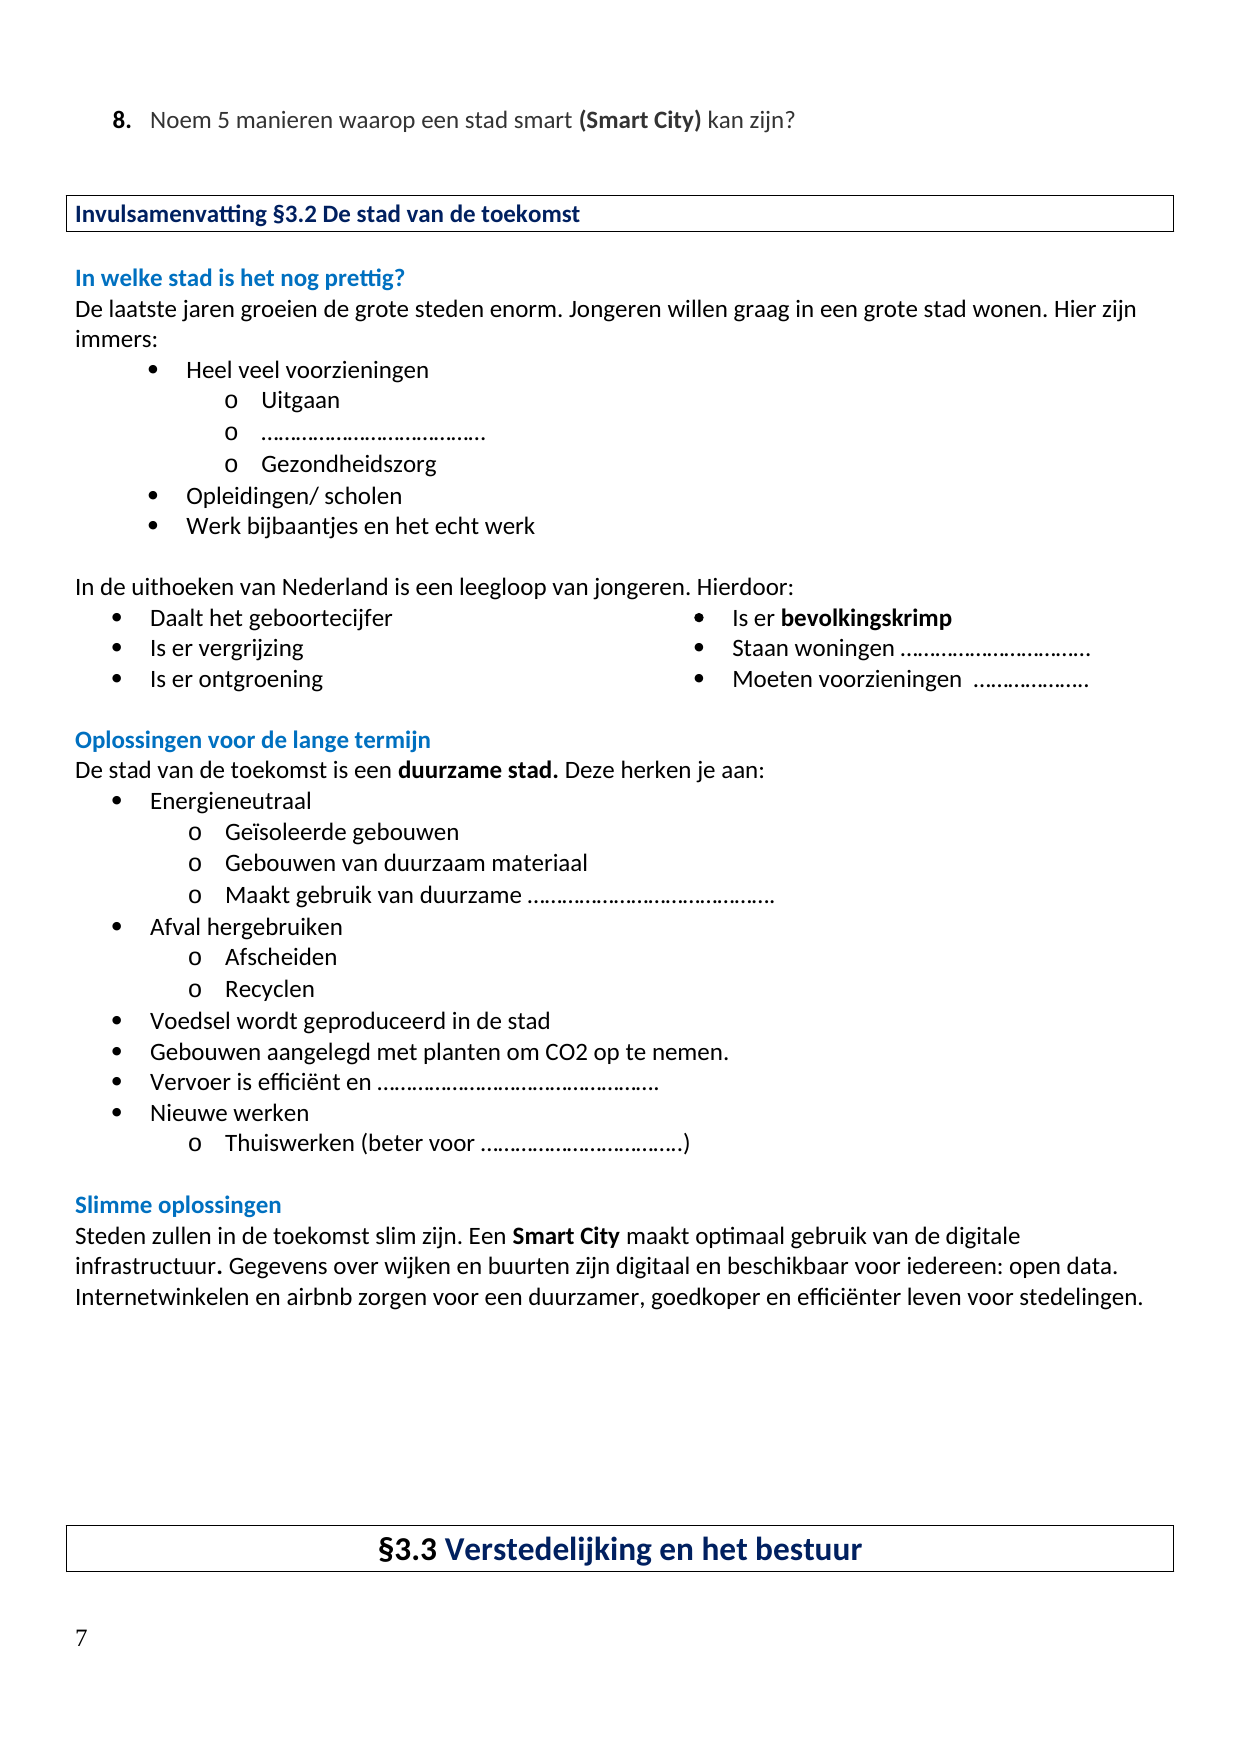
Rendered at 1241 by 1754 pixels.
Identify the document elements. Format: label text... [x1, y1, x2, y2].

text De stad van de toekomst is een duurzame stad. Deze herken je aan: [75, 755, 1165, 785]
list Gezondheidszorg [224, 448, 1165, 480]
text Steden zullen in de toekomst slim zijn. Een Smart City maakt optimaal gebruik van de digitale infrastructuur. Gegevens over wijken en buurten zijn digitaal en beschikbaar voor iedereen: open data. Internetwinkelen en airbnb zorgen voor een duurzamer, goedkoper en efficiënter leven voor stedelingen. [75, 1220, 1165, 1312]
text §3.3 Verstedelijking en het bestuur [67, 1526, 1173, 1571]
list Geïsoleerde gebouwen [187, 816, 1165, 847]
list Energieneutraal [112, 785, 1165, 816]
list Thuiswerken (beter voor ……………………………..) [187, 1127, 1165, 1159]
list Maakt gebruik van duurzame ……………………………………. [187, 879, 1165, 911]
text Invulsamenvatting §3.2 De stad van de toekomst [67, 196, 1173, 231]
list Afscheiden [187, 942, 1165, 973]
text Oplossingen voor de lange termijn [75, 724, 1165, 755]
text Slimme oplossingen [75, 1189, 1165, 1220]
list Vervoer is efficiënt en …………………………………………. [112, 1066, 1165, 1097]
text In welke stad is het nog prettig? [75, 263, 1165, 293]
text In de uithoeken van Nederland is een leegloop van jongeren. Hierdoor: [75, 572, 1165, 602]
list Moeten voorzieningen ……………….. [694, 663, 1165, 694]
list Heel veel voorzieningen [149, 354, 1165, 385]
list Gebouwen aangelegd met planten om CO2 op te nemen. [112, 1036, 1165, 1066]
list Staan woningen …………………………… [694, 633, 1165, 663]
list Gebouwen van duurzaam materiaal [187, 847, 1165, 879]
list Daalt het geboortecijfer [112, 602, 583, 633]
list Opleidingen/ scholen [149, 480, 1165, 511]
list Is er ontgroening [112, 663, 583, 694]
list ………………………………… [224, 416, 1165, 448]
list Voedsel wordt geproduceerd in de stad [112, 1005, 1165, 1036]
list Is er bevolkingskrimp [694, 602, 1165, 633]
list Afval hergebruiken [112, 911, 1165, 942]
list Nieuwe werken [112, 1097, 1165, 1127]
list Noem 5 manieren waarop een stad smart (Smart City) kan zijn? [112, 104, 1165, 195]
list Is er vergrijzing [112, 633, 583, 663]
list Recyclen [187, 973, 1165, 1005]
list Werk bijbaantjes en het echt werk [149, 511, 1165, 541]
list Uitgaan [224, 385, 1165, 416]
text De laatste jaren groeien de grote steden enorm. Jongeren willen graag in een grote stad wonen. Hier zijn immers: [75, 293, 1165, 354]
